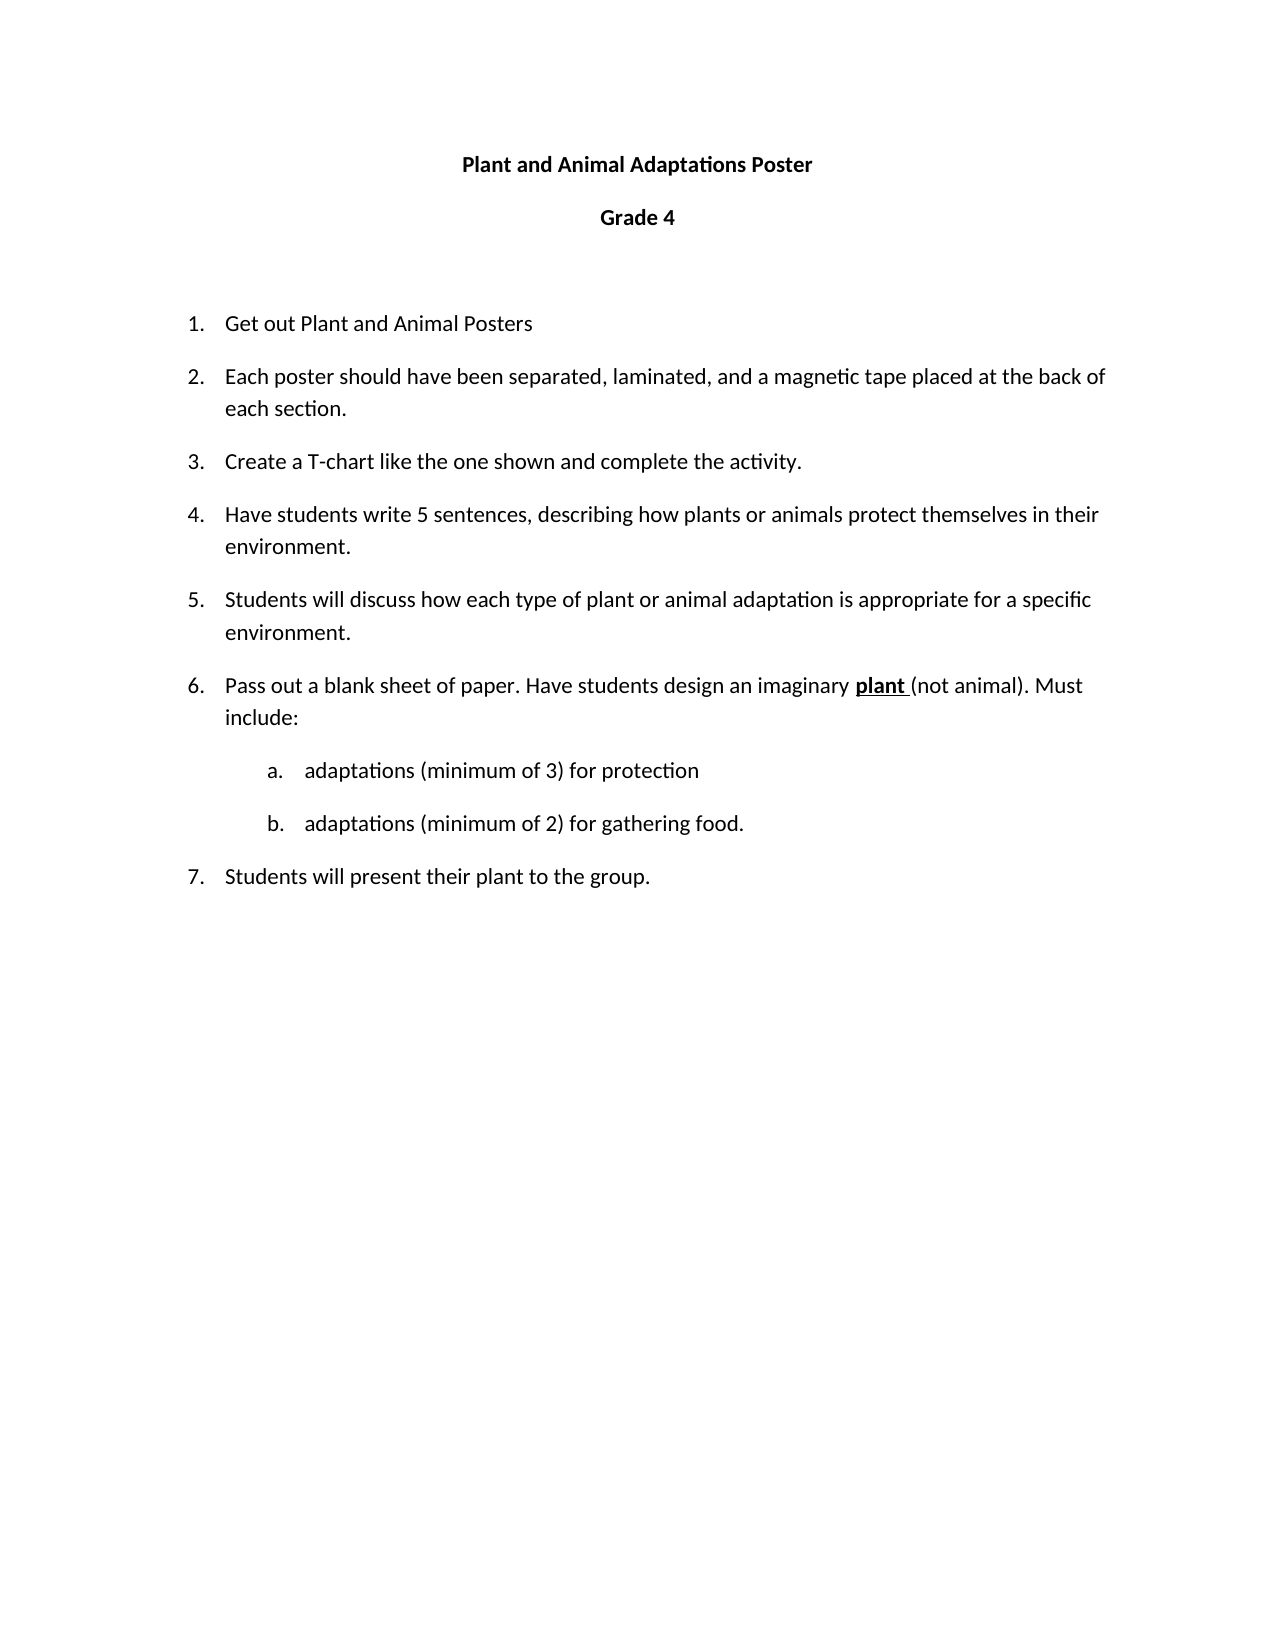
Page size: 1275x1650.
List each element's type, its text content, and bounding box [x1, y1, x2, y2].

list Have students write 5 sentences, describing how plants or animals protect themselves in their environment. [187, 500, 1125, 561]
list Students will discuss how each type of plant or animal adaptation is appropriate for a specific environment. [187, 586, 1125, 646]
list adaptations (minimum of 2) for gathering food. [267, 809, 1125, 837]
list adaptations (minimum of 3) for protection [267, 756, 1125, 784]
list Students will present their plant to the group. [187, 862, 1125, 890]
text Grade 4 [150, 203, 1125, 231]
list Create a T-chart like the one shown and complete the activity. [187, 447, 1125, 475]
text Plant and Animal Adaptations Poster [150, 150, 1125, 178]
list Get out Plant and Animal Posters [187, 309, 1125, 337]
list Each poster should have been separated, laminated, and a magnetic tape placed at the back of each section. [187, 362, 1125, 422]
list Pass out a blank sheet of paper. Have students design an imaginary plant (not animal). Must include: [187, 671, 1125, 731]
